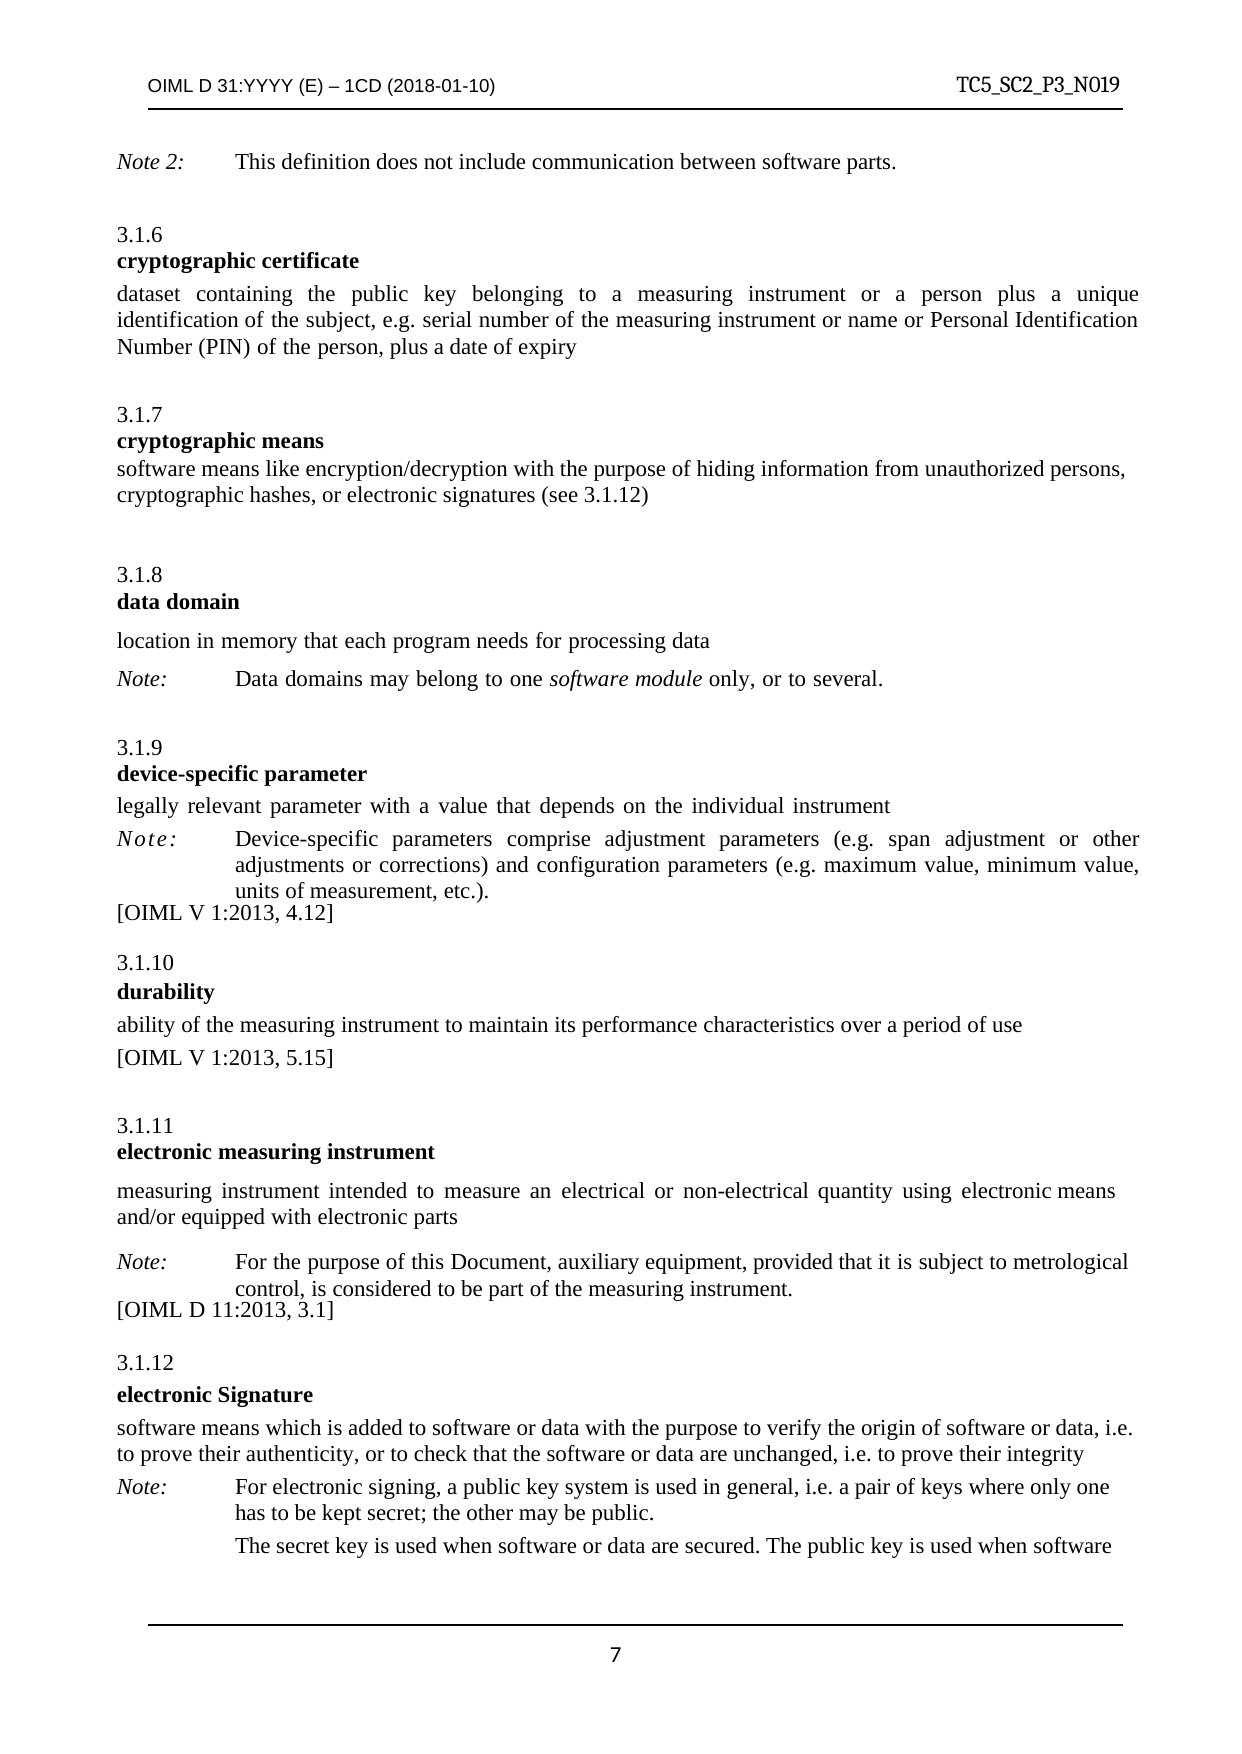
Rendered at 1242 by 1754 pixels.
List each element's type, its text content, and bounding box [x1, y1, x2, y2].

text cryptographic certificate [117, 248, 1139, 274]
text 3.1.10 [117, 949, 1139, 975]
text Note 2: This definition does not include communication between software parts. [117, 148, 1139, 174]
text 3.1.8 [117, 562, 1139, 588]
text 3.1.7 [117, 401, 1139, 427]
text Note: For the purpose of this Document, auxiliary equipment, provided that it is subject to metrological control, is considered to be part of the measuring instrument. [117, 1248, 1139, 1301]
text 3.1.12 [117, 1349, 1139, 1375]
text data domain [117, 588, 1139, 614]
text 3.1.6 [117, 221, 1139, 248]
text 3.1.11 [117, 1112, 1139, 1138]
text measuring instrument intended to measure an electrical or non-electrical quantity using electronic means and/or equipped with electronic parts [117, 1177, 1139, 1230]
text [117, 1532, 1139, 1558]
text 3.1.9 [117, 733, 1139, 760]
text durability [117, 978, 1139, 1005]
text [OIML V 1:2013, 4.12] [117, 904, 1139, 925]
text [OIML D 11:2013, 3.1] [117, 1302, 1139, 1322]
text electronic Signature [117, 1381, 1139, 1408]
text legally relevant parameter with a value that depends on the individual instrument [117, 792, 1139, 819]
text ability of the measuring instrument to maintain its performance characteristics over a period of use [117, 1011, 1139, 1037]
text device-specific parameter [117, 760, 1139, 786]
text Note: Device-specific parameters comprise adjustment parameters (e.g. span adjustment or other adjustments or corrections) and configuration parameters (e.g. maximum value, minimum value, units of measurement, etc.). [117, 825, 1139, 904]
text Note: For electronic signing, a public key system is used in general, i.e. a pair of keys where only one has to be kept secret; the other may be public. [117, 1473, 1139, 1526]
text location in memory that each program needs for processing data [117, 627, 1139, 653]
text electronic measuring instrument [117, 1138, 1139, 1164]
text dataset containing the public key belonging to a measuring instrument or a person plus a unique identification of the subject, e.g. serial number of the measuring instrument or name or Personal Identification Number (PIN) of the person, plus a date of expiry [117, 280, 1139, 359]
text [OIML V 1:2013, 5.15] [117, 1044, 1139, 1070]
text cryptographic means [117, 427, 1139, 454]
text software means which is added to software or data with the purpose to verify the origin of software or data, i.e. to prove their authenticity, or to check that the software or data are unchanged, i.e. to prove their integrity [117, 1414, 1139, 1467]
text Note: Data domains may belong to one software module only, or to several. [117, 666, 1139, 692]
text software means like encryption/decryption with the purpose of hiding information from unauthorized persons, cryptographic hashes, or electronic signatures (see 3.1.12) [117, 454, 1139, 507]
